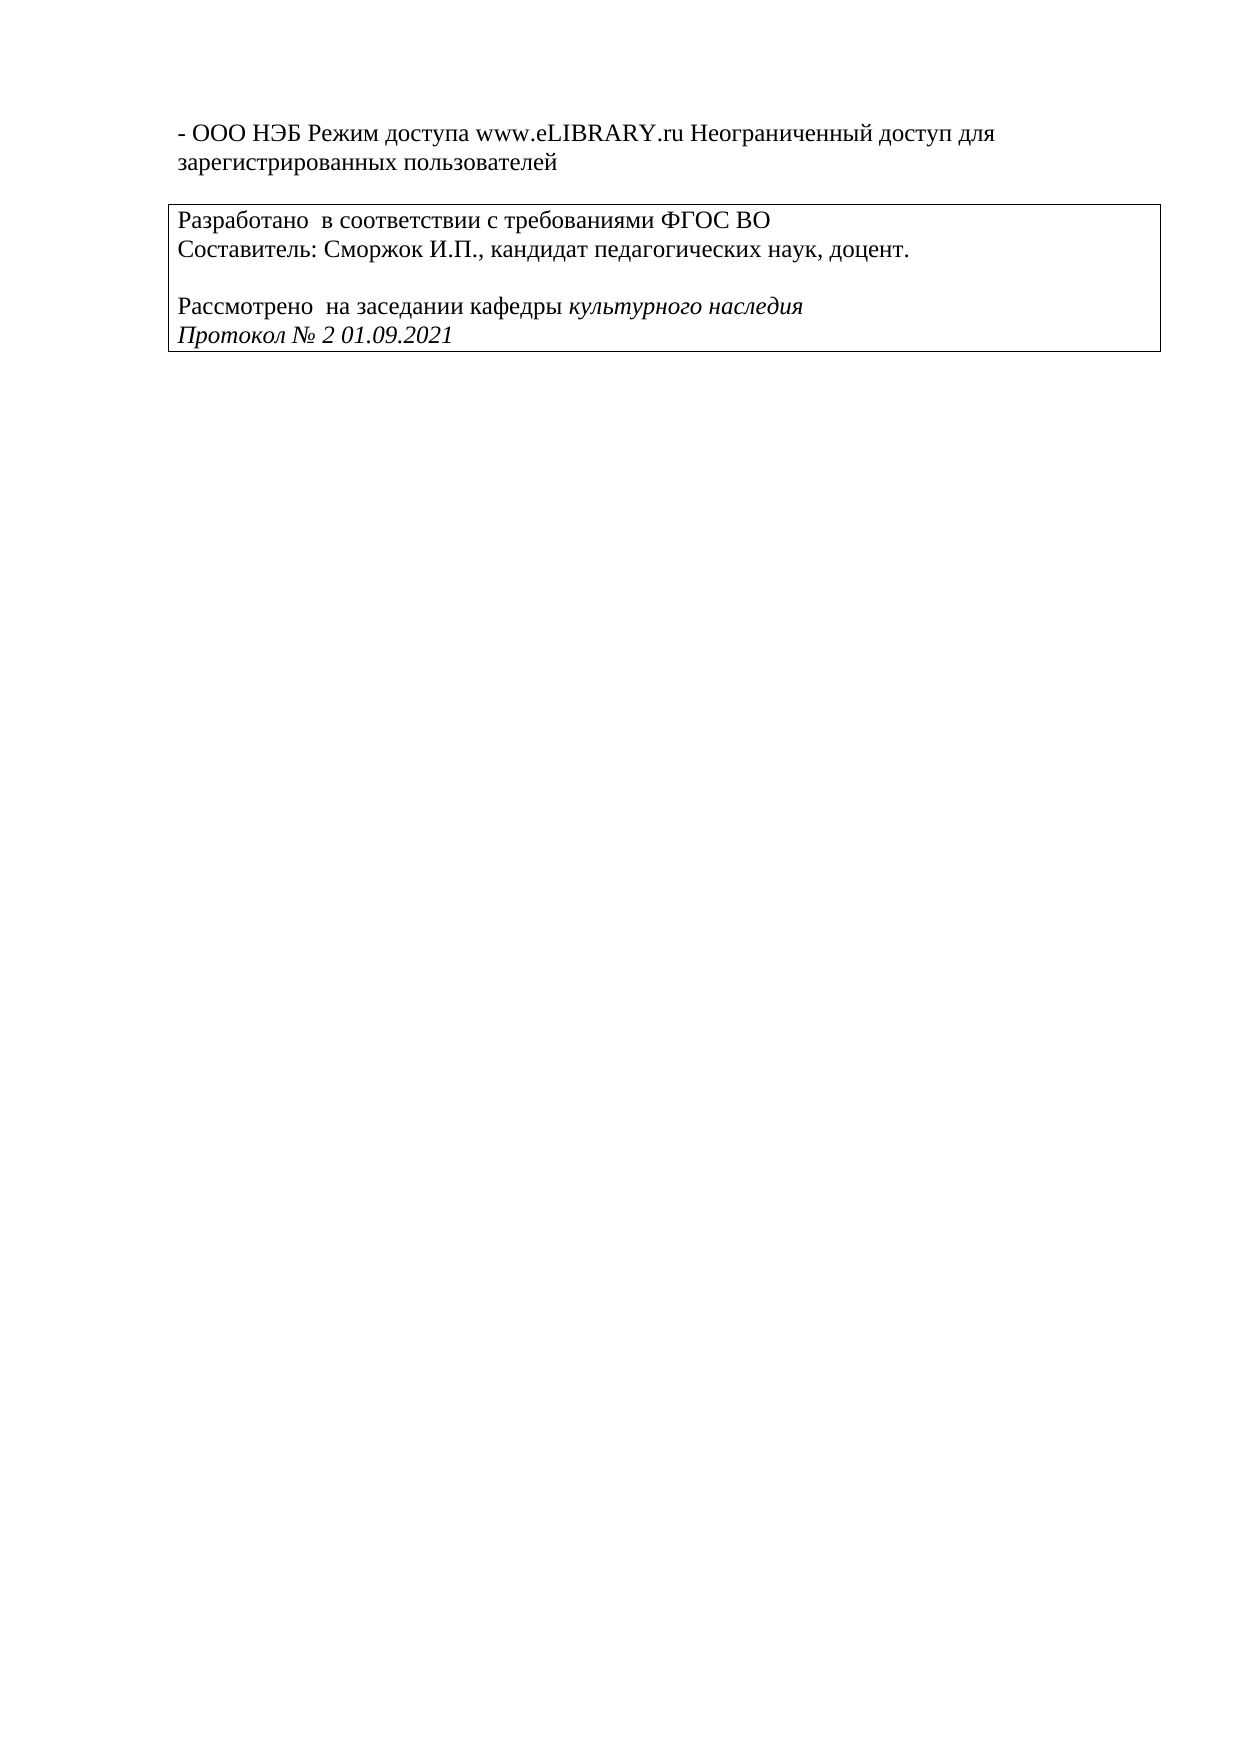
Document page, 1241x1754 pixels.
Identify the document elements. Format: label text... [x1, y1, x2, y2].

text - ООО НЭБ Режим доступа www.eLIBRARY.ru Неограниченный доступ для зарегистрированных пользователей [177, 118, 1152, 176]
text Разработано в соответствии с требованиями ФГОС ВО [169, 205, 1160, 234]
text Рассмотрено на заседании кафедры культурного наследия [177, 291, 1152, 319]
text Протокол № 2 01.09.2021 [169, 319, 1160, 351]
text Составитель: Сморжок И.П., кандидат педагогических наук, доцент. [177, 234, 1152, 263]
